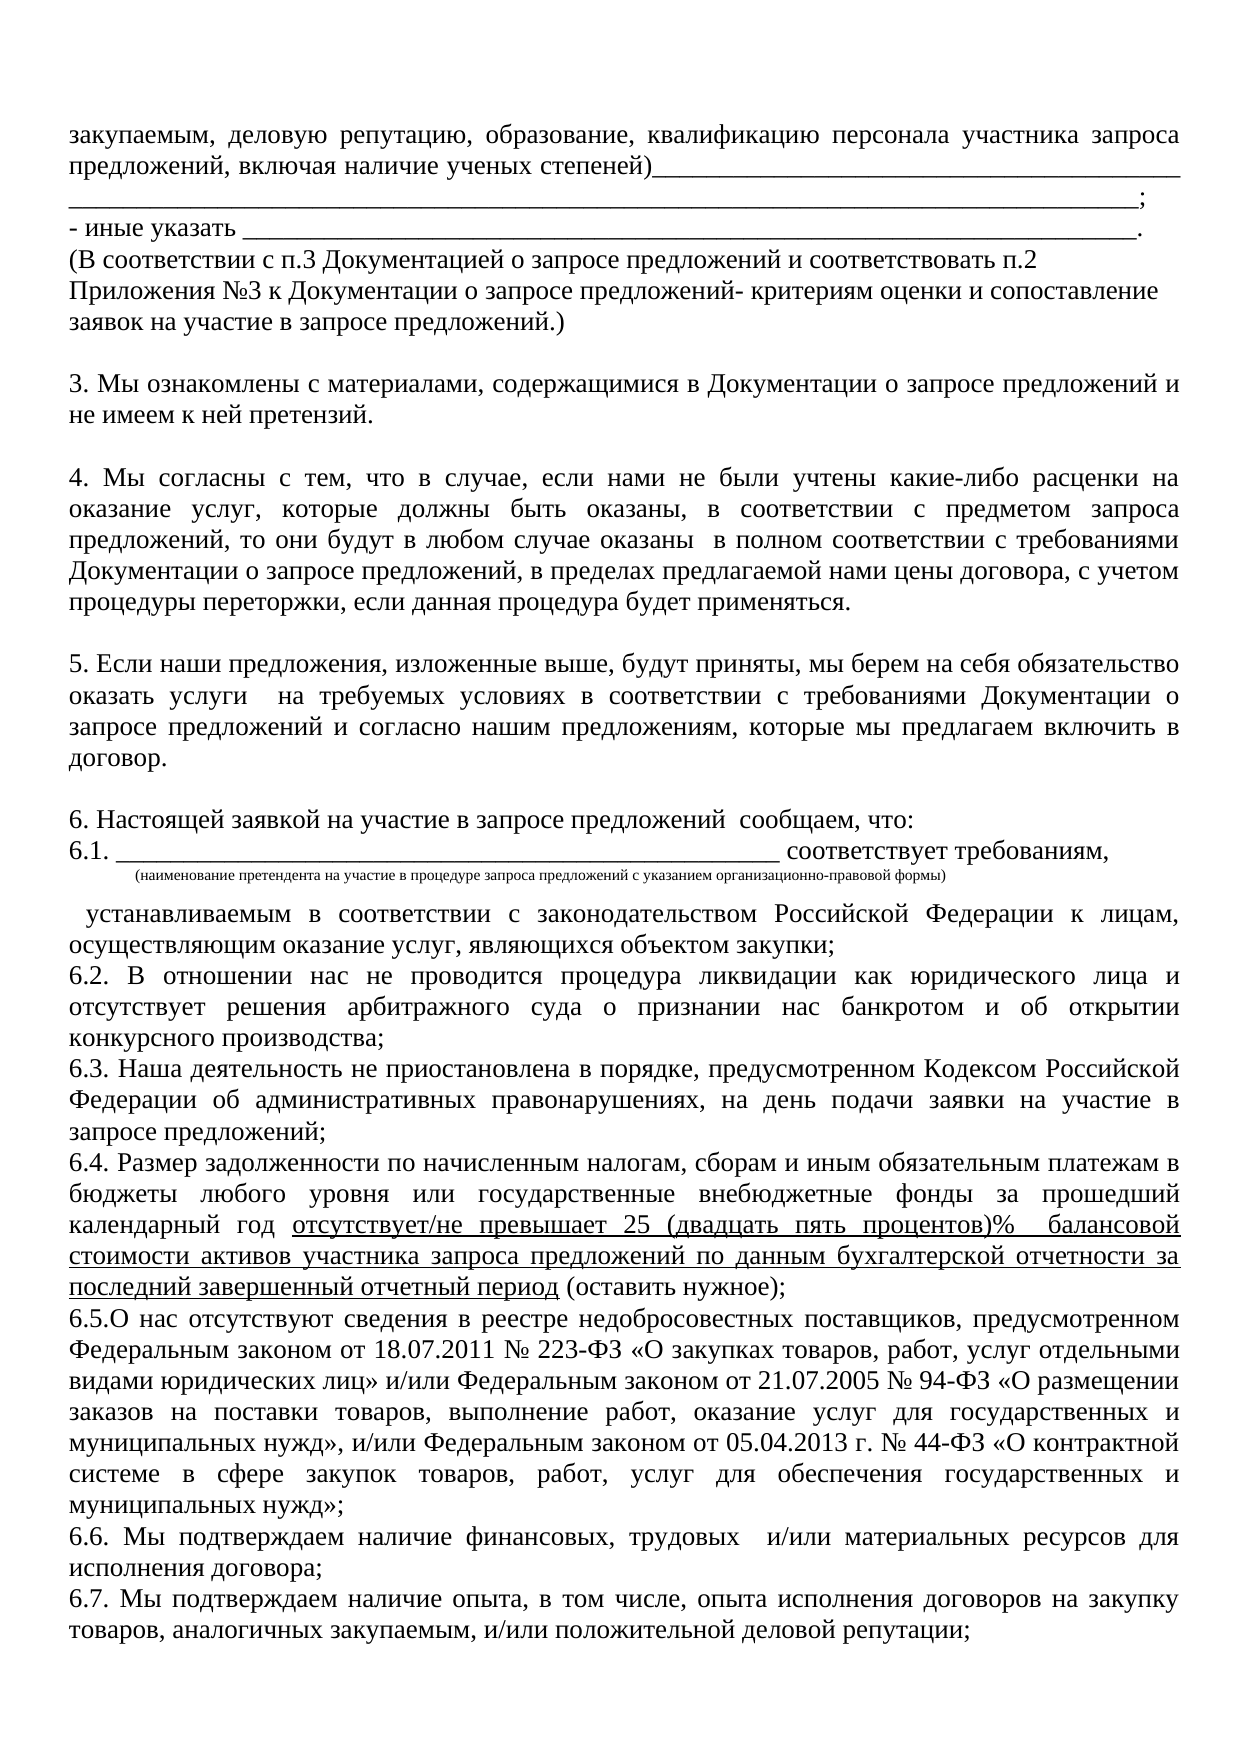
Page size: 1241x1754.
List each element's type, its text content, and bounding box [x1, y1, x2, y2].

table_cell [58, 803, 1192, 1644]
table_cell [58, 118, 1192, 429]
table_cell 5. Если наши предложения, изложенные выше, будут приняты, мы берем на себя обязательство оказать услуги на требуемых условиях в соответствии с требованиями Документации о запросе предложений и согласно нашим предложениям, которые мы предлагаем включить в договор. [58, 648, 1192, 803]
table_cell 4. Мы согласны с тем, что в случае, если нами не были учтены какие-либо расценки на оказание услуг, которые должны быть оказаны, в соответствии с предметом запроса предложений, то они будут в любом случае оказаны в полном соответствии с требованиями Документации о запросе предложений, в пределах предлагаемой нами цены договора, с учетом процедуры переторжки, если данная процедура будет применяться. [58, 430, 1192, 648]
